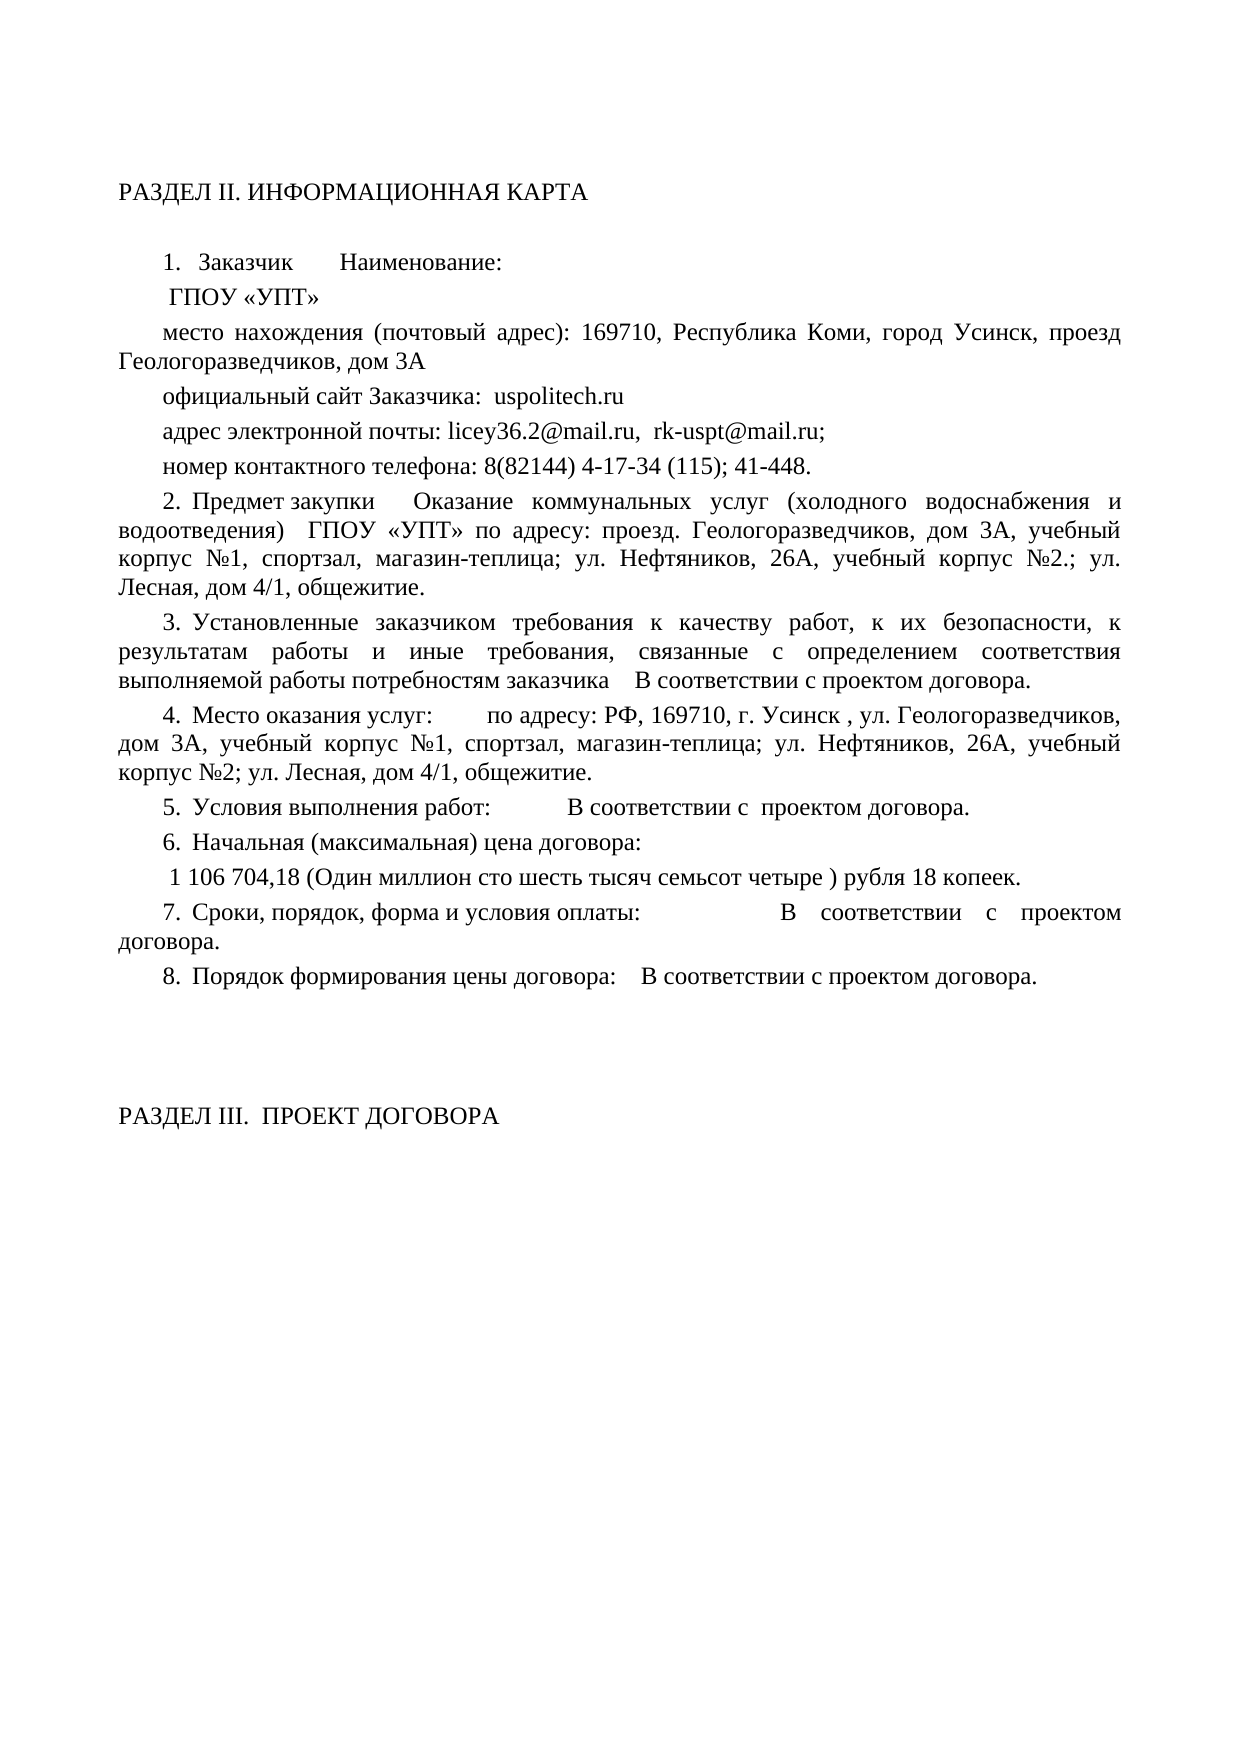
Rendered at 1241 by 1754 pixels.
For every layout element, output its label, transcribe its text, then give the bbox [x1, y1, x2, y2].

text 2. Предмет закупки Оказание коммунальных услуг (холодного водоснабжения и водоотведения) ГПОУ «УПТ» по адресу: проезд. Геологоразведчиков, дом 3А, учебный корпус №1, спортзал, магазин-теплица; ул. Нефтяников, 26А, учебный корпус №2.; ул. Лесная, дом 4/1, общежитие. [118, 486, 1122, 601]
text 6. Начальная (максимальная) цена договора: [118, 827, 1122, 856]
text 1. Заказчик Наименование: [118, 247, 1122, 276]
text официальный сайт Заказчика: uspolitech.ru [118, 381, 1122, 410]
text 3. Установленные заказчиком требования к качеству работ, к их безопасности, к результатам работы и иные требования, связанные с определением соответствия выполняемой работы потребностям заказчика В соответствии с проектом договора. [118, 607, 1122, 693]
text ГПОУ «УПТ» [118, 282, 1122, 311]
text номер контактного телефона: 8(82144) 4-17-34 (115); 41-448. [118, 451, 1122, 480]
text 8. Порядок формирования цены договора: В соответствии с проектом договора. [118, 961, 1122, 990]
text 4. Место оказания услуг: по адресу: РФ, 169710, г. Усинск , ул. Геологоразведчиков, дом 3А, учебный корпус №1, спортзал, магазин-теплица; ул. Нефтяников, 26А, учебный корпус №2; ул. Лесная, дом 4/1, общежитие. [118, 700, 1122, 786]
text адрес электронной почты: licey36.2@mail.ru, rk-uspt@mail.ru; [118, 416, 1122, 445]
text 1 106 704,18 (Один миллион сто шесть тысяч семьсот четыре ) рубля 18 копеек. [118, 862, 1122, 891]
text РАЗДЕЛ II. ИНФОРМАЦИОННАЯ КАРТА [118, 177, 1122, 206]
text 7. Сроки, порядок, форма и условия оплаты: В соответствии с проектом договора. [118, 897, 1122, 955]
text 5. Условия выполнения работ: В соответствии с проектом договора. [118, 792, 1122, 821]
text РАЗДЕЛ III. ПРОЕКТ ДОГОВОРА [118, 1101, 1122, 1130]
text место нахождения (почтовый адрес): 169710, Республика Коми, город Усинск, проезд Геологоразведчиков, дом 3А [118, 317, 1122, 375]
